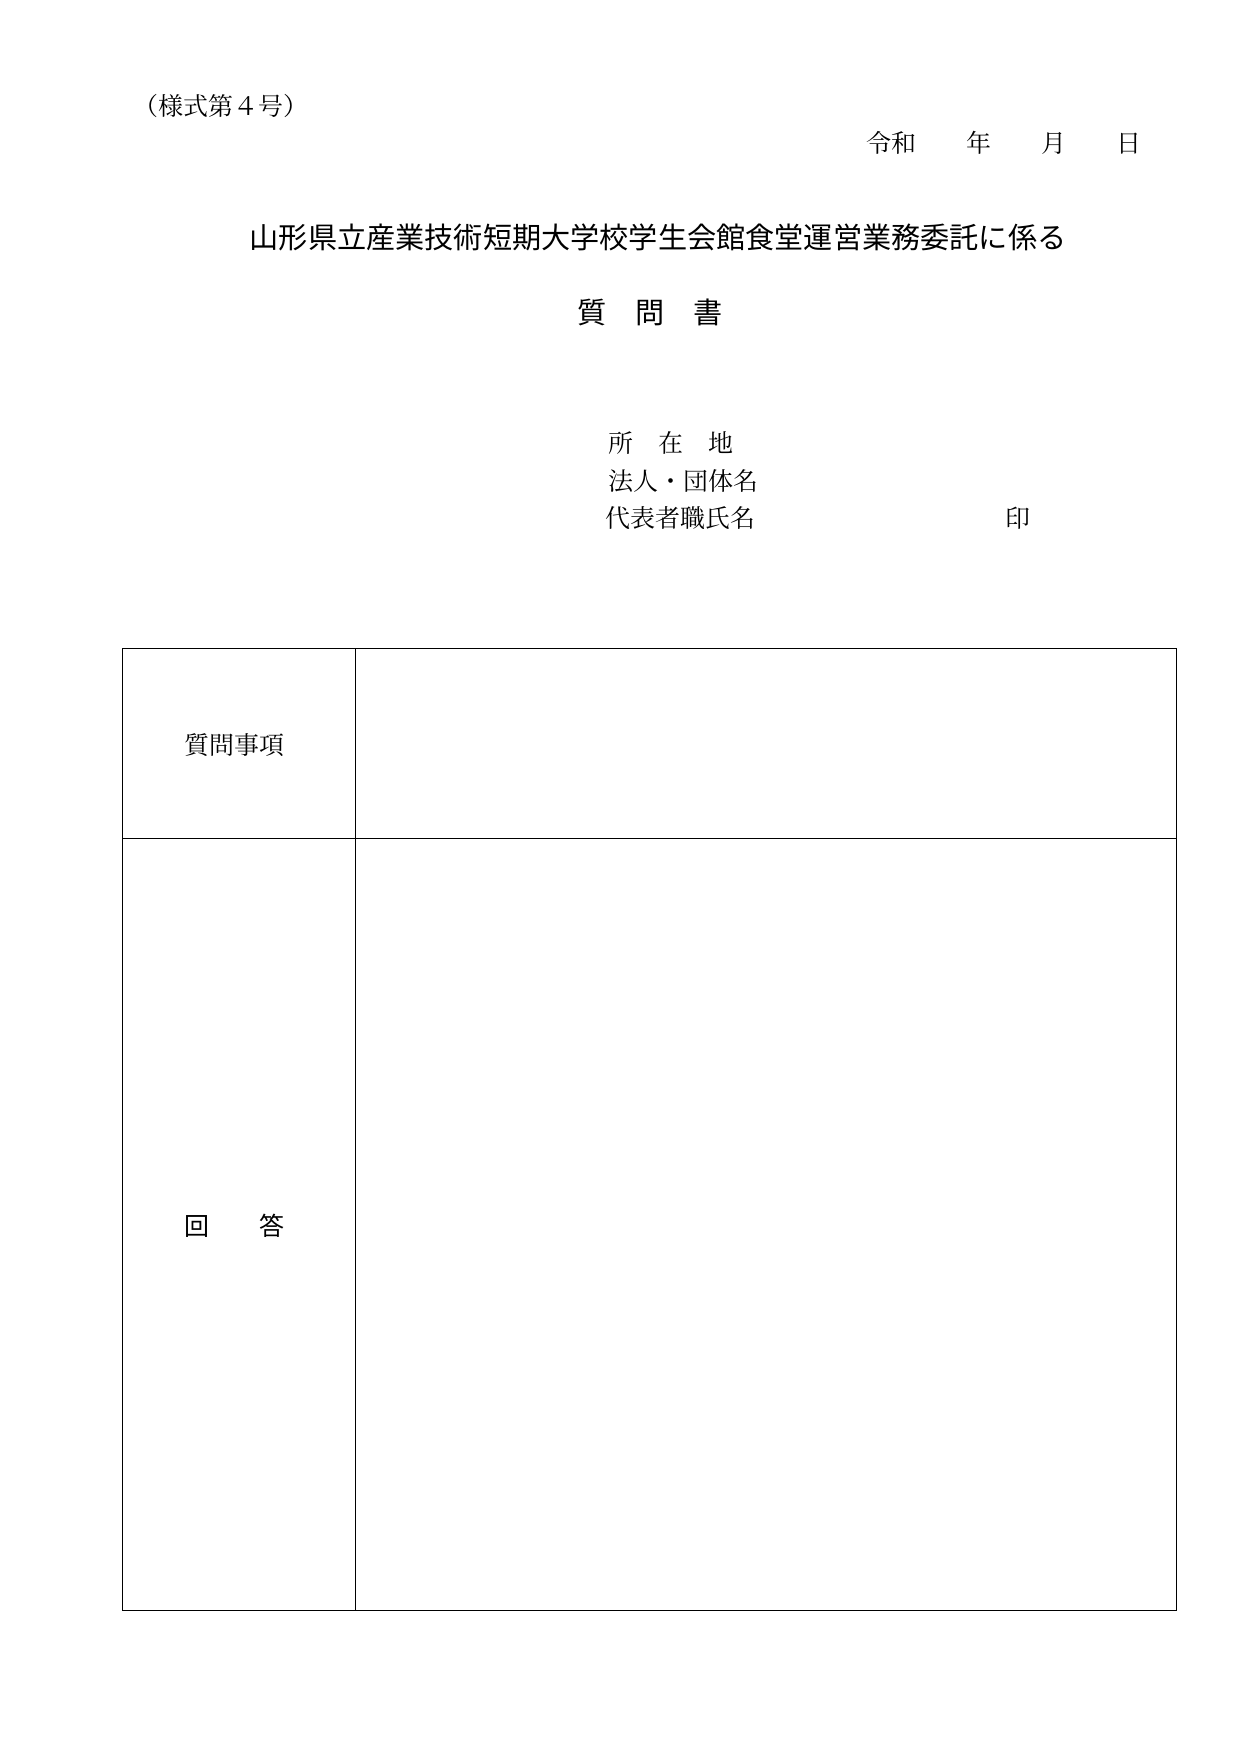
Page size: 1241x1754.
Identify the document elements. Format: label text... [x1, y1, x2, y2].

text 法人・団体名 [133, 461, 1167, 498]
table_cell 回 答 [123, 839, 355, 1610]
table_header [356, 649, 1176, 838]
text 令和 年 月 日 [133, 123, 1142, 161]
table_header 質問事項 [123, 649, 355, 838]
text 山形県立産業技術短期大学校学生会館食堂運営業務委託に係る [133, 198, 1167, 273]
text 代表者職氏名 印 [133, 498, 1167, 536]
text （様式第４号） [133, 86, 1142, 123]
table_cell [356, 839, 1176, 1610]
text 質 問 書 [133, 273, 1167, 348]
text 所 在 地 [133, 423, 1167, 461]
